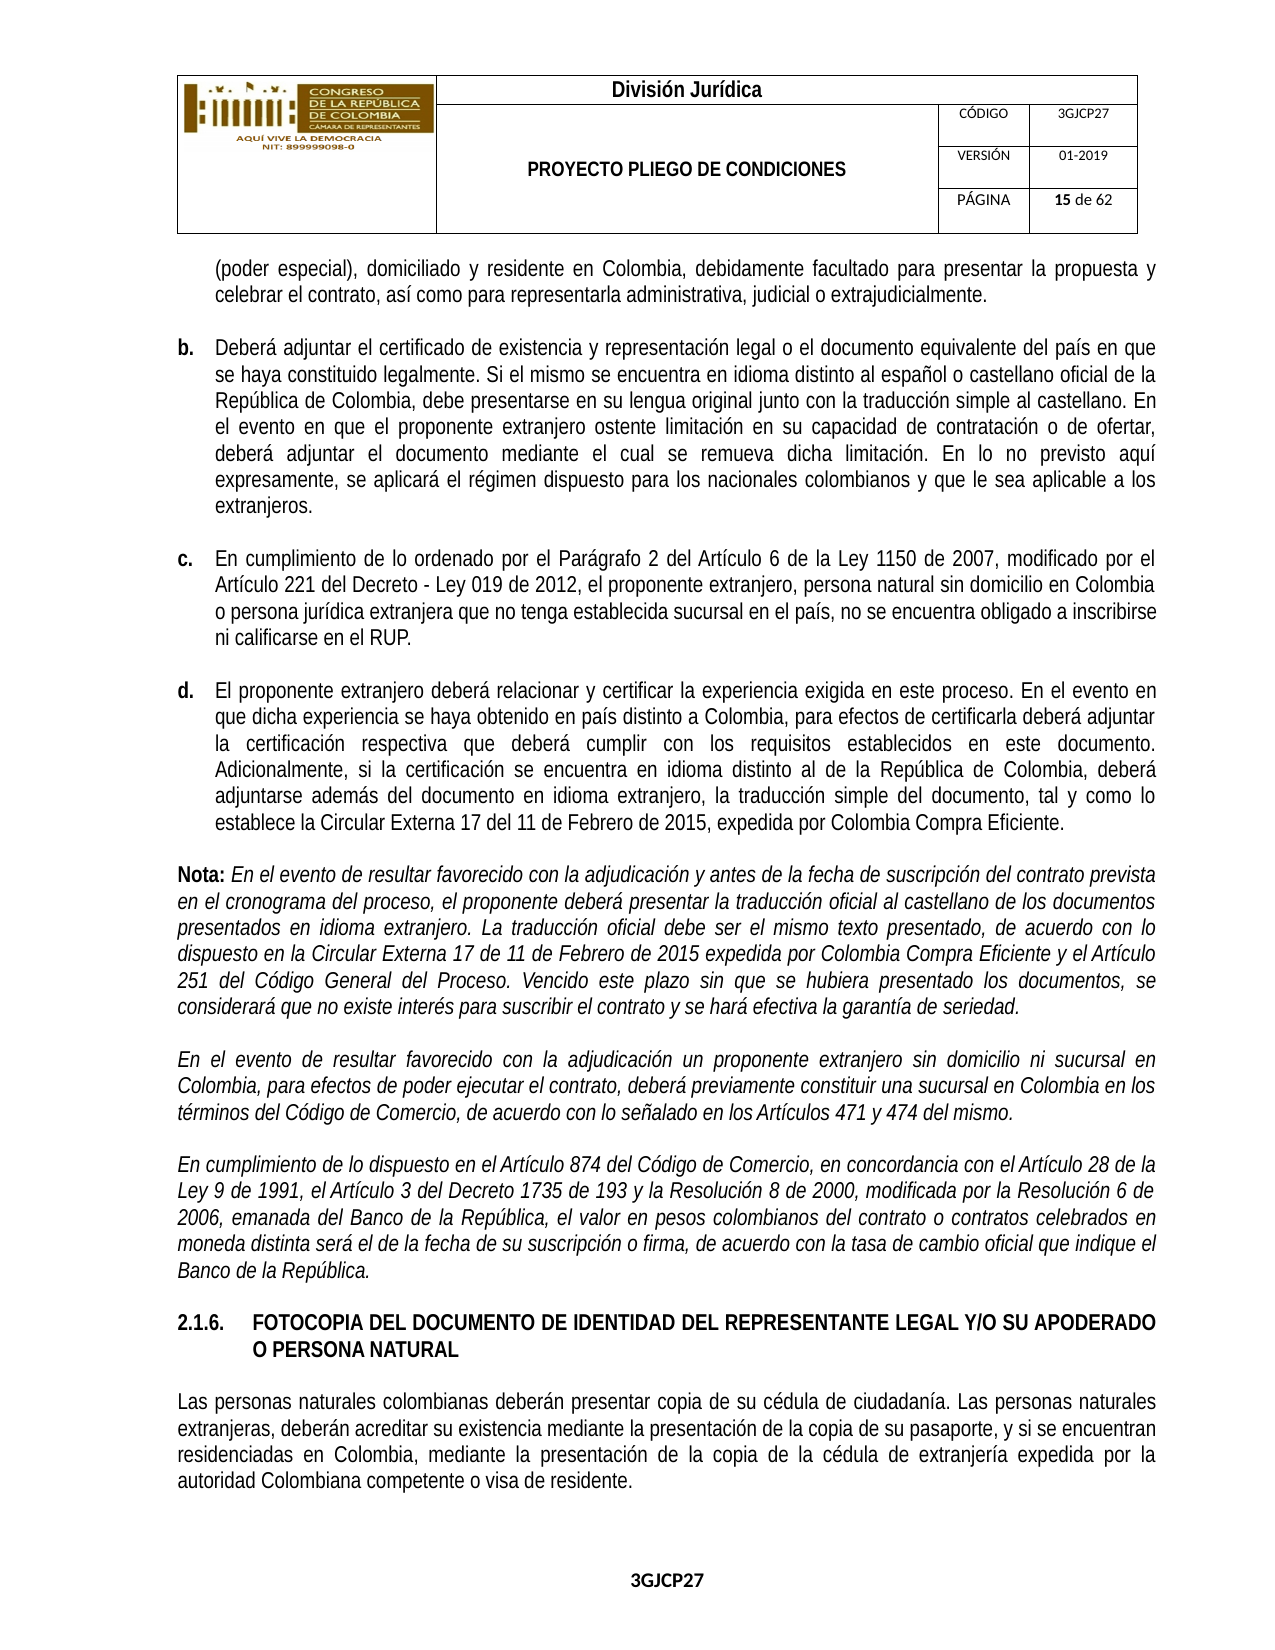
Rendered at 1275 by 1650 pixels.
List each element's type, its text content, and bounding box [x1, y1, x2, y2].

text Las personas naturales colombianas deberán presentar copia de su cédula de ciudadanía. Las personas naturales extranjeras, deberán acreditar su existencia mediante la presentación de la copia de su pasaporte, y si se encuentran residenciadas en Colombia, mediante la presentación de la copia de la cédula de extranjería expedida por la autoridad Colombiana competente o visa de residente. [177, 1388, 1157, 1494]
list El proponente extranjero deberá relacionar y certificar la experiencia exigida en este proceso. En el evento en que dicha experiencia se haya obtenido en país distinto a Colombia, para efectos de certificarla deberá adjuntar la certificación respectiva que deberá cumplir con los requisitos establecidos en este documento. Adicionalmente, si la certificación se encuentra en idioma distinto al de la República de Colombia, deberá adjuntarse además del documento en idioma extranjero, la traducción simple del documento, tal y como lo establece la Circular Externa 17 del 11 de Febrero de 2015, expedida por Colombia Compra Eficiente. [177, 677, 1157, 835]
picture [183, 81, 435, 152]
text En cumplimiento de lo dispuesto en el Artículo 874 del Código de Comercio, en concordancia con el Artículo 28 de la Ley 9 de 1991, el Artículo 3 del Decreto 1735 de 193 y la Resolución 8 de 2000, modificada por la Resolución 6 de 2006, emanada del Banco de la República, el valor en pesos colombianos del contrato o contratos celebrados en moneda distinta será el de la fecha de su suscripción o firma, de acuerdo con la tasa de cambio oficial que indique el Banco de la República. [177, 1151, 1157, 1283]
text Nota: En el evento de resultar favorecido con la adjudicación y antes de la fecha de suscripción del contrato prevista en el cronograma del proceso, el proponente deberá presentar la traducción oficial al castellano de los documentos presentados en idioma extranjero. La traducción oficial debe ser el mismo texto presentado, de acuerdo con lo dispuesto en la Circular Externa 17 de 11 de Febrero de 2015 expedida por Colombia Compra Eficiente y el Artículo 251 del Código General del Proceso. Vencido este plazo sin que se hubiera presentado los documentos, se considerará que no existe interés para suscribir el contrato y se hará efectiva la garantía de seriedad. [177, 861, 1157, 1019]
list FOTOCOPIA DEL DOCUMENTO DE IDENTIDAD DEL REPRESENTANTE LEGAL Y/O SU APODERADO O PERSONA NATURAL [177, 1309, 1157, 1362]
list Deberá adjuntar el certificado de existencia y representación legal o el documento equivalente del país en que se haya constituido legalmente. Si el mismo se encuentra en idioma distinto al español o castellano oficial de la República de Colombia, debe presentarse en su lengua original junto con la traducción simple al castellano. En el evento en que el proponente extranjero ostente limitación en su capacidad de contratación o de ofertar, deberá adjuntar el documento mediante el cual se remueva dicha limitación. En lo no previsto aquí expresamente, se aplicará el régimen dispuesto para los nacionales colombianos y que le sea aplicable a los extranjeros. [177, 334, 1157, 519]
list En cumplimiento de lo ordenado por el Parágrafo 2 del Artículo 6 de la Ley 1150 de 2007, modificado por el Artículo 221 del Decreto - Ley 019 de 2012, el proponente extranjero, persona natural sin domicilio en Colombia o persona jurídica extranjera que no tenga establecida sucursal en el país, no se encuentra obligado a inscribirse ni calificarse en el RUP. [177, 545, 1157, 650]
text En el evento de resultar favorecido con la adjudicación un proponente extranjero sin domicilio ni sucursal en Colombia, para efectos de poder ejecutar el contrato, deberá previamente constituir una sucursal en Colombia en los términos del Código de Comercio, de acuerdo con lo señalado en los Artículos 471 y 474 del mismo. [177, 1046, 1157, 1125]
